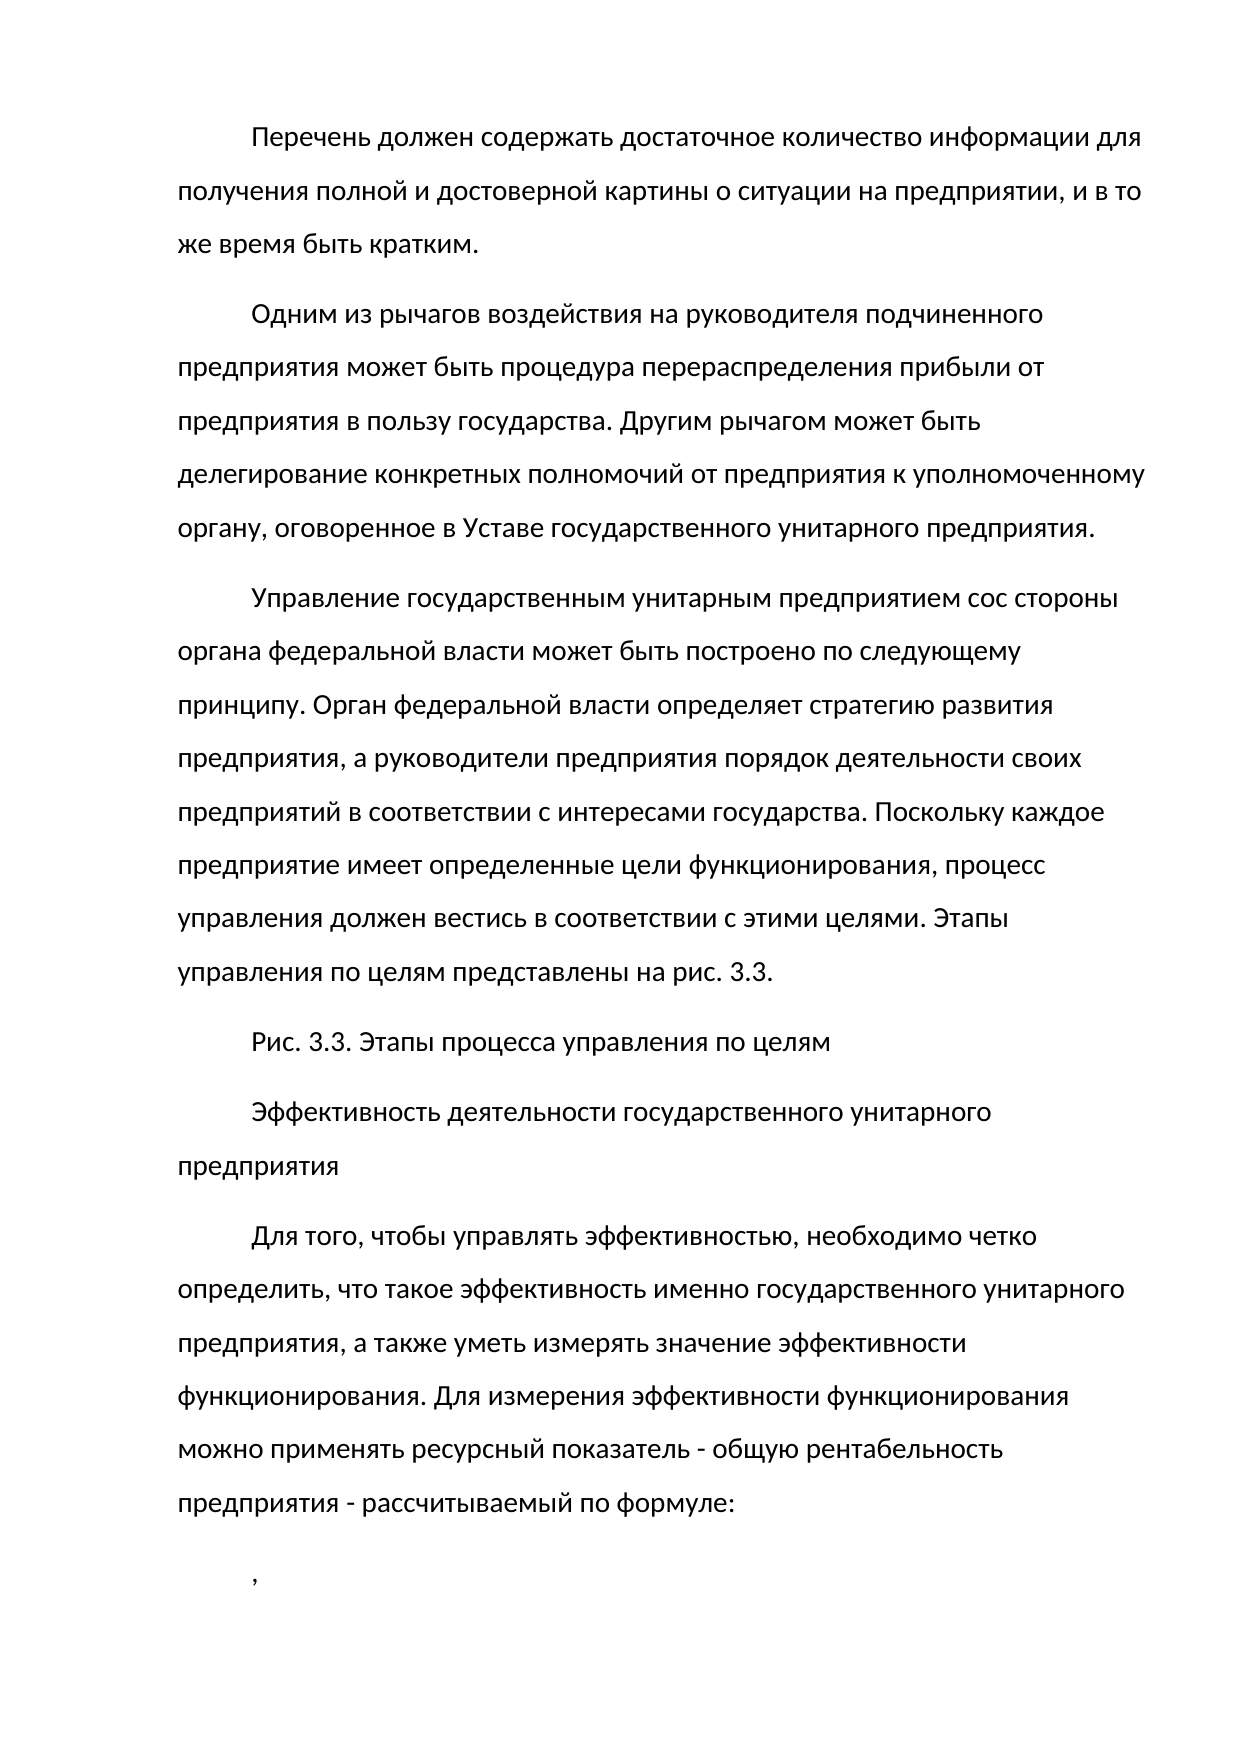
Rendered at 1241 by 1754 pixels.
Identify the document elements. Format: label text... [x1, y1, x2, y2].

text Управление государственным унитарным предприятием сос стороны органа федеральной власти может быть построено по следующему принципу. Орган федеральной власти определяет стратегию развития предприятия, а руководители предприятия порядок деятельности своих предприятий в соответствии с интересами государства. Поскольку каждое предприятие имеет определенные цели функционирования, процесс управления должен вестись в соответствии с этими целями. Этапы управления по целям представлены на рис. 3.3. [177, 579, 1152, 989]
text Эффективность деятельности государственного унитарного предприятия [177, 1093, 1152, 1182]
text Перечень должен содержать достаточное количество информации для получения полной и достоверной картины о ситуации на предприятии, и в то же время быть кратким. [177, 118, 1152, 261]
text Рис. 3.3. Этапы процесса управления по целям [177, 1023, 1152, 1059]
text Одним из рычагов воздействия на руководителя подчиненного предприятия может быть процедура перераспределения прибыли от предприятия в пользу государства. Другим рычагом может быть делегирование конкретных полномочий от предприятия к уполномоченному органу, оговоренное в Уставе государственного унитарного предприятия. [177, 295, 1152, 544]
text Для того, чтобы управлять эффективностью, необходимо четко определить, что такое эффективность именно государственного унитарного предприятия, а также уметь измерять значение эффективности функционирования. Для измерения эффективности функционирования можно применять ресурсный показатель - общую рентабельность предприятия - рассчитываемый по формуле: [177, 1217, 1152, 1519]
text , [177, 1554, 1152, 1590]
